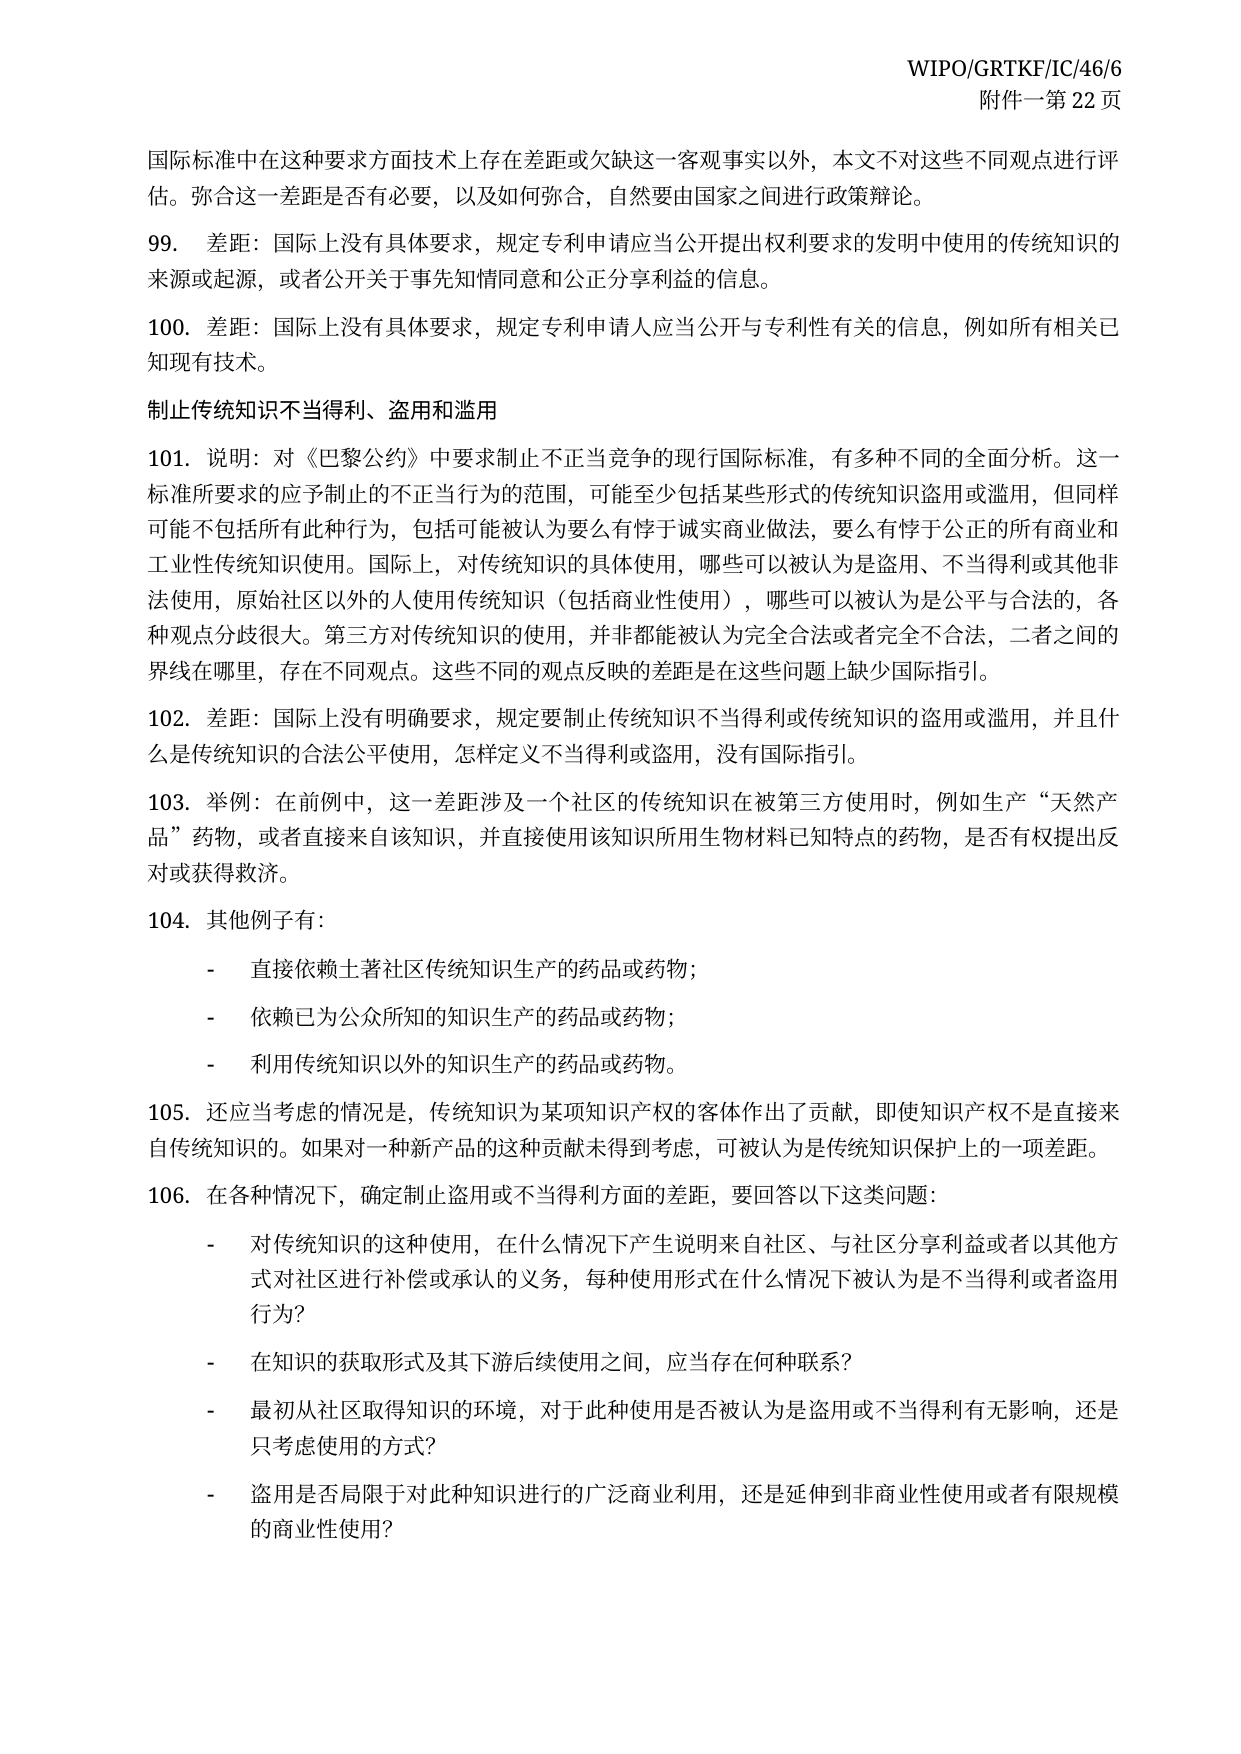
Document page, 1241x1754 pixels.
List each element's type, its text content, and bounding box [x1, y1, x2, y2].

list 还应当考虑的情况是，传统知识为某项知识产权的客体作出了贡献，即使知识产权不是直接来自传统知识的。如果对一种新产品的这种贡献未得到考虑，可被认为是传统知识保护上的一项差距。 [148, 1092, 1122, 1162]
list 最初从社区取得知识的环境，对于此种使用是否被认为是盗用或不当得利有无影响，还是只考虑使用的方式？ [207, 1389, 1122, 1460]
list 举例：在前例中，这一差距涉及一个社区的传统知识在被第三方使用时，例如生产“天然产品”药物，或者直接来自该知识，并直接使用该知识所用生物材料已知特点的药物，是否有权提出反对或获得救济。 [148, 781, 1122, 887]
list 差距：国际上没有明确要求，规定要制止传统知识不当得利或传统知识的盗用或滥用，并且什么是传统知识的合法公平使用，怎样定义不当得利或盗用，没有国际指引。 [148, 698, 1122, 769]
list 其他例子有： [148, 900, 1122, 935]
subtitle 制止传统知识不当得利、盗用和滥用 [148, 389, 1122, 425]
list 在知识的获取形式及其下游后续使用之间，应当存在何种联系？ [207, 1342, 1122, 1377]
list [148, 139, 1122, 210]
list 说明：对《巴黎公约》中要求制止不正当竞争的现行国际标准，有多种不同的全面分析。这一标准所要求的应予制止的不正当行为的范围，可能至少包括某些形式的传统知识盗用或滥用，但同样可能不包括所有此种行为，包括可能被认为要么有悖于诚实商业做法，要么有悖于公正的所有商业和工业性传统知识使用。国际上，对传统知识的具体使用，哪些可以被认为是盗用、不当得利或其他非法使用，原始社区以外的人使用传统知识（包括商业性使用），哪些可以被认为是公平与合法的，各种观点分歧很大。第三方对传统知识的使用，并非都能被认为完全合法或者完全不合法，二者之间的界线在哪里，存在不同观点。这些不同的观点反映的差距是在这些问题上缺少国际指引。 [148, 437, 1122, 685]
list 对传统知识的这种使用，在什么情况下产生说明来自社区、与社区分享利益或者以其他方式对社区进行补偿或承认的义务，每种使用形式在什么情况下被认为是不当得利或者盗用行‍为？ [207, 1223, 1122, 1329]
list 差距：国际上没有具体要求，规定专利申请人应当公开与专利性有关的信息，例如所有相关已知现有技术。 [148, 306, 1122, 377]
list 盗用是否局限于对此种知识进行的广泛商业利用，还是延伸到非商业性使用或者有限规模的商业性使用？ [207, 1473, 1122, 1544]
list 差距：国际上没有具体要求，规定专利申请应当公开提出权利要求的发明中使用的传统知识的来源或起源，或者公开关于事先知情同意和公正分享利益的信息。 [148, 223, 1122, 294]
list 依赖已为公众所知的知识生产的药品或药物； [207, 996, 1122, 1031]
list 利用传统知识以外的知识生产的药品或药物。 [207, 1044, 1122, 1079]
list 直接依赖土著社区传统知识生产的药品或药物； [207, 948, 1122, 983]
list 在各种情况下，确定制止盗用或不当得利方面的差距，要回答以下这类问题： [148, 1175, 1122, 1210]
